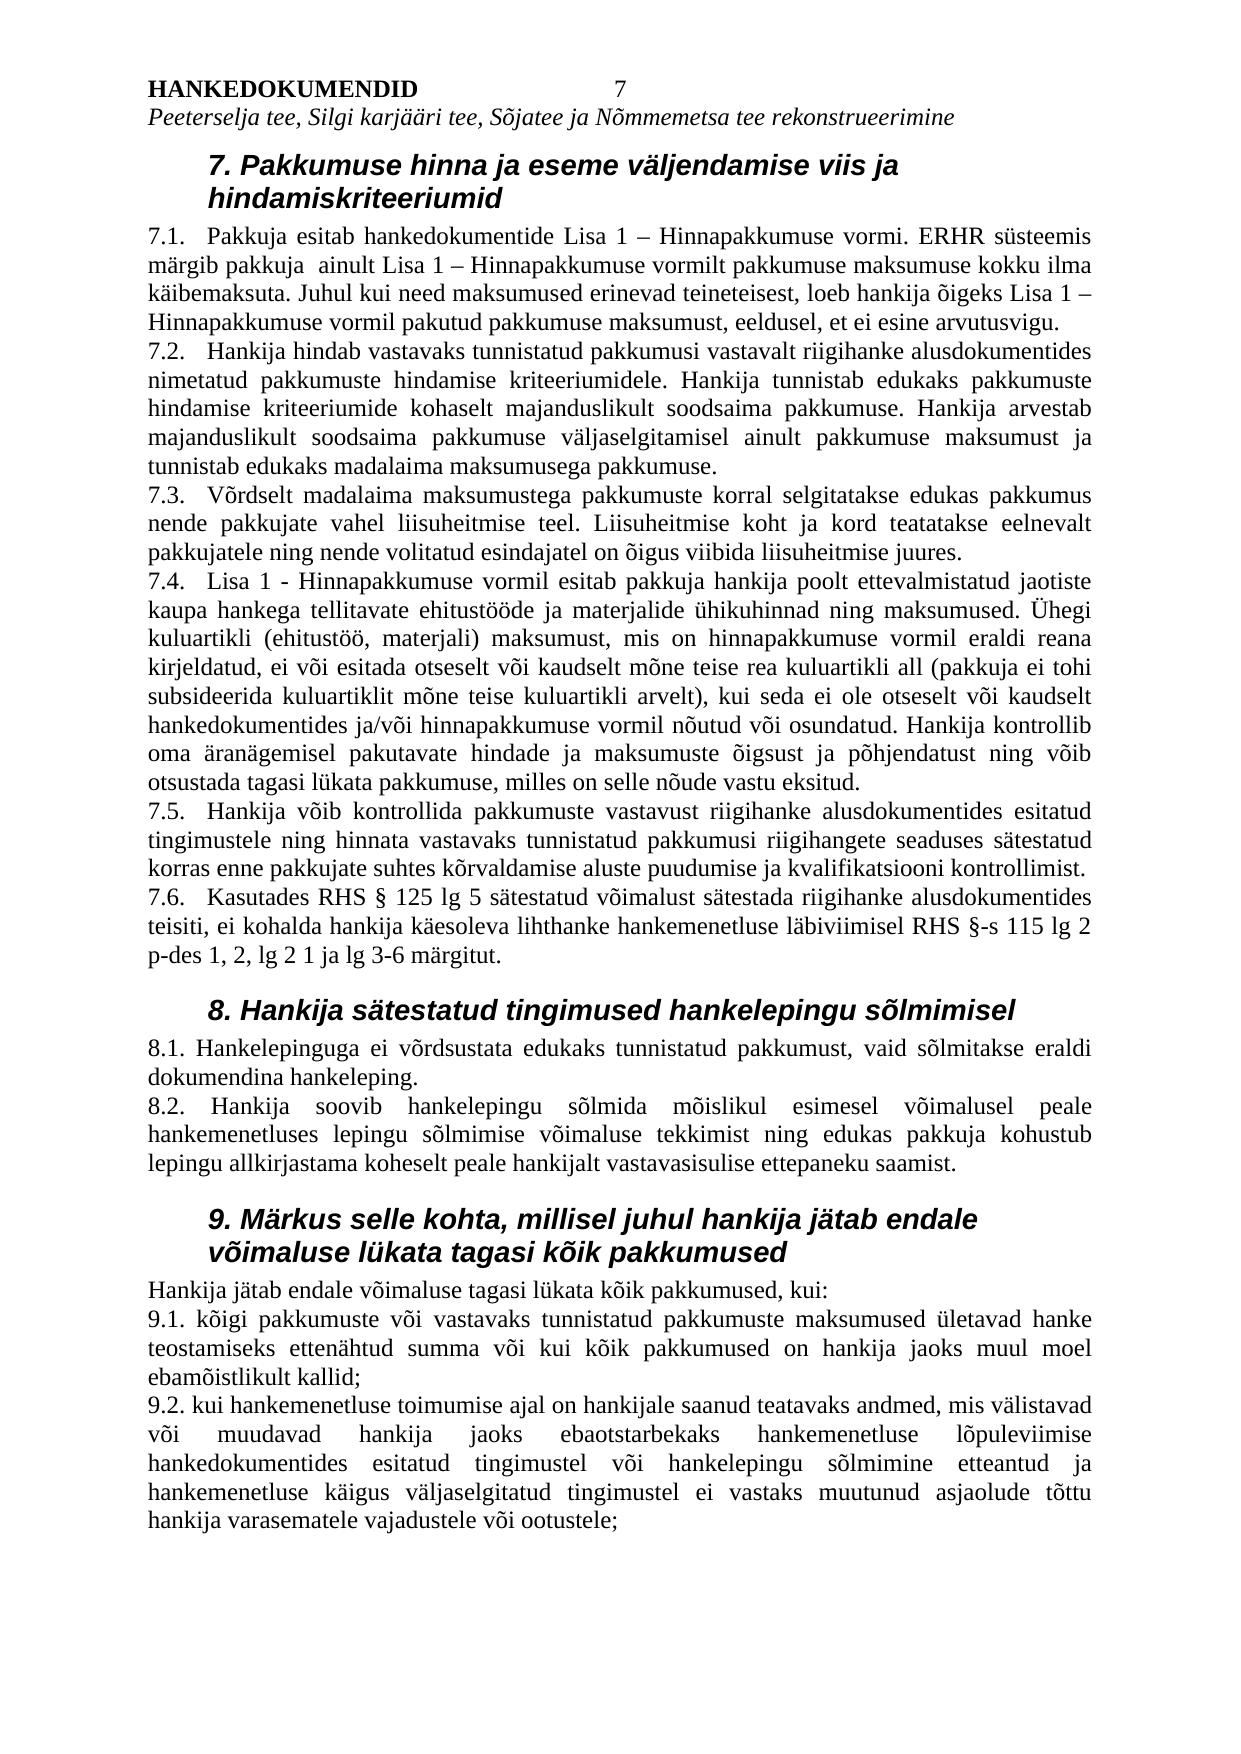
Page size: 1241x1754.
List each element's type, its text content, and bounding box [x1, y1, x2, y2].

subtitle 8. Hankija sätestatud tingimused hankelepingu sõlmimisel [148, 993, 1093, 1027]
subtitle 7. Pakkumuse hinna ja eseme väljendamise viis ja hindamiskriteeriumid [148, 148, 1093, 215]
text 7.1. Pakkuja esitab hankedokumentide Lisa 1 – Hinnapakkumuse vormi. ERHR süsteemis märgib pakkuja ainult Lisa 1 – Hinnapakkumuse vormilt pakkumuse maksumuse kokku ilma käibemaksuta. Juhul kui need maksumused erinevad teineteisest, loeb hankija õigeks Lisa 1 – Hinnapakkumuse vormil pakutud pakkumuse maksumust, eeldusel, et ei esine arvutusvigu. [148, 221, 1093, 336]
text 7.3. Võrdselt madalaima maksumustega pakkumuste korral selgitatakse edukas pakkumus nende pakkujate vahel liisuheitmise teel. Liisuheitmise koht ja kord teatatakse eelnevalt pakkujatele ning nende volitatud esindajatel on õigus viibida liisuheitmise juures. [148, 480, 1093, 566]
text 7.5. Hankija võib kontrollida pakkumuste vastavust riigihanke alusdokumentides esitatud tingimustele ning hinnata vastavaks tunnistatud pakkumusi riigihangete seaduses sätestatud korras enne pakkujate suhtes kõrvaldamise aluste puudumise ja kvalifikatsiooni kontrollimist. [148, 796, 1093, 882]
text 7.2. Hankija hindab vastavaks tunnistatud pakkumusi vastavalt riigihanke alusdokumentides nimetatud pakkumuste hindamise kriteeriumidele. Hankija tunnistab edukaks pakkumuste hindamise kriteeriumide kohaselt majanduslikult soodsaima pakkumuse. Hankija arvestab majanduslikult soodsaima pakkumuse väljaselgitamisel ainult pakkumuse maksumust ja tunnistab edukaks madalaima maksumusega pakkumuse. [148, 336, 1093, 480]
text 9.1. kõigi pakkumuste või vastavaks tunnistatud pakkumuste maksumused ületavad hanke teostamiseks ettenähtud summa või kui kõik pakkumused on hankija jaoks muul moel ebamõistlikult kallid; [148, 1304, 1093, 1390]
text 9.2. kui hankemenetluse toimumise ajal on hankijale saanud teatavaks andmed, mis välistavad või muudavad hankija jaoks ebaotstarbekaks hankemenetluse lõpuleviimise hankedokumentides esitatud tingimustel või hankelepingu sõlmimine etteantud ja hankemenetluse käigus väljaselgitatud tingimustel ei vastaks muutunud asjaolude tõttu hankija varasematele vajadustele või ootustele; [148, 1390, 1093, 1534]
text 8.1. Hankelepinguga ei võrdsustata edukaks tunnistatud pakkumust, vaid sõlmitakse eraldi dokumendina hankeleping. [148, 1033, 1093, 1091]
text Hankija jätab endale võimaluse tagasi lükata kõik pakkumused, kui: [148, 1275, 1093, 1304]
text 8.2. Hankija soovib hankelepingu sõlmida mõislikul esimesel võimalusel peale hankemenetluses lepingu sõlmimise võimaluse tekkimist ning edukas pakkuja kohustub lepingu allkirjastama koheselt peale hankijalt vastavasisulise ettepaneku saamist. [148, 1091, 1093, 1177]
subtitle 9. Märkus selle kohta, millisel juhul hankija jätab endale võimaluse lükata tagasi kõik pakkumused [148, 1202, 1093, 1269]
text 7.4. Lisa 1 - Hinnapakkumuse vormil esitab pakkuja hankija poolt ettevalmistatud jaotiste kaupa hankega tellitavate ehitustööde ja materjalide ühikuhinnad ning maksumused. Ühegi kuluartikli (ehitustöö, materjali) maksumust, mis on hinnapakkumuse vormil eraldi reana kirjeldatud, ei või esitada otseselt või kaudselt mõne teise rea kuluartikli all (pakkuja ei tohi subsideerida kuluartiklit mõne teise kuluartikli arvelt), kui seda ei ole otseselt või kaudselt hankedokumentides ja/või hinnapakkumuse vormil nõutud või osundatud. Hankija kontrollib oma äranägemisel pakutavate hindade ja maksumuste õigsust ja põhjendatust ning võib otsustada tagasi lükata pakkumuse, milles on selle nõude vastu eksitud. [148, 566, 1093, 796]
text 7.6. Kasutades RHS § 125 lg 5 sätestatud võimalust sätestada riigihanke alusdokumentides teisiti, ei kohalda hankija käesoleva lihthanke hankemenetluse läbiviimisel RHS §-s 115 lg 2 p-des 1, 2, lg 2 1 ja lg 3-6 märgitut. [148, 882, 1093, 968]
